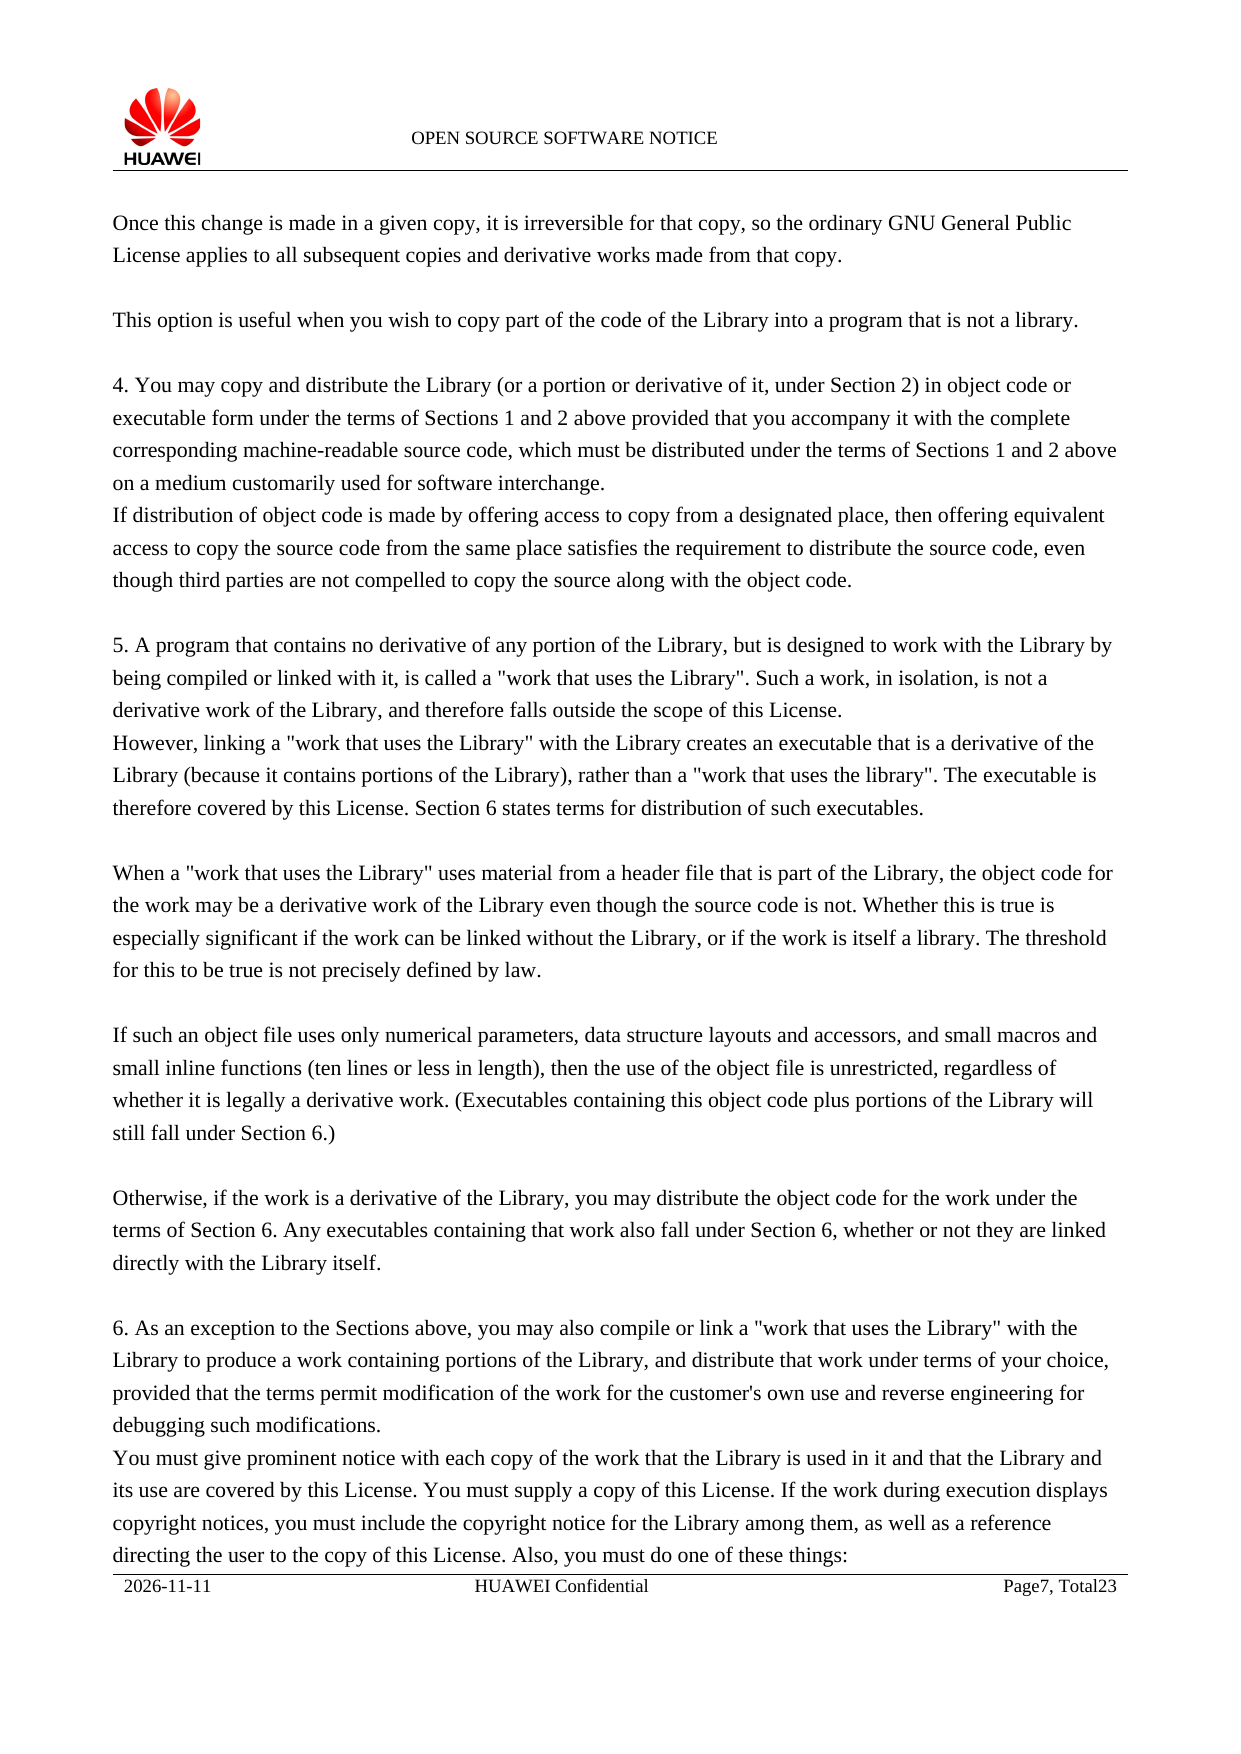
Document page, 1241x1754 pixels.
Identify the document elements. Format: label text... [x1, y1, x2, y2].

text You must give prominent notice with each copy of the work that the Library is used in it and that the Library and its use are covered by this License. You must supply a copy of this License. If the work during execution displays copyright notices, you must include the copyright notice for the Library among them, as well as a reference directing the user to the copy of this License. Also, you must do one of these things: [112, 1441, 1128, 1571]
text However, linking a "work that uses the Library" with the Library creates an executable that is a derivative of the Library (because it contains portions of the Library), rather than a "work that uses the library". The executable is therefore covered by this License. Section 6 states terms for distribution of such executables. [112, 726, 1128, 824]
text When a "work that uses the Library" uses material from a header file that is part of the Library, the object code for the work may be a derivative work of the Library even though the source code is not. Whether this is true is especially significant if the work can be linked without the Library, or if the work is itself a library. The threshold for this to be true is not precisely defined by law. [112, 856, 1128, 986]
picture [124, 88, 201, 165]
text 5. A program that contains no derivative of any portion of the Library, but is designed to work with the Library by being compiled or linked with it, is called a "work that uses the Library". Such a work, in isolation, is not a derivative work of the Library, and therefore falls outside the scope of this License. [112, 629, 1128, 726]
text Otherwise, if the work is a derivative of the Library, you may distribute the object code for the work under the terms of Section 6. Any executables containing that work also fall under Section 6, whether or not they are linked directly with the Library itself. [112, 1181, 1128, 1279]
text If such an object file uses only numerical parameters, data structure layouts and accessors, and small macros and small inline functions (ten lines or less in length), then the use of the object file is unrestricted, regardless of whether it is legally a derivative work. (Executables containing this object code plus portions of the Library will still fall under Section 6.) [112, 1019, 1128, 1149]
text 4. You may copy and distribute the Library (or a portion or derivative of it, under Section 2) in object code or executable form under the terms of Sections 1 and 2 above provided that you accompany it with the complete corresponding machine-readable source code, which must be distributed under the terms of Sections 1 and 2 above on a medium customarily used for software interchange. [112, 369, 1128, 499]
text If distribution of object code is made by offering access to copy from a designated place, then offering equivalent access to copy the source code from the same place satisfies the requirement to distribute the source code, even though third parties are not compelled to copy the source along with the object code. [112, 499, 1128, 596]
text This option is useful when you wish to copy part of the code of the Library into a program that is not a library. [112, 304, 1128, 336]
text 6. As an exception to the Sections above, you may also compile or link a "work that uses the Library" with the Library to produce a work containing portions of the Library, and distribute that work under terms of your choice, provided that the terms permit modification of the work for the customer's own use and reverse engineering for debugging such modifications. [112, 1311, 1128, 1441]
text Once this change is made in a given copy, it is irreversible for that copy, so the ordinary GNU General Public License applies to all subsequent copies and derivative works made from that copy. [112, 206, 1128, 271]
